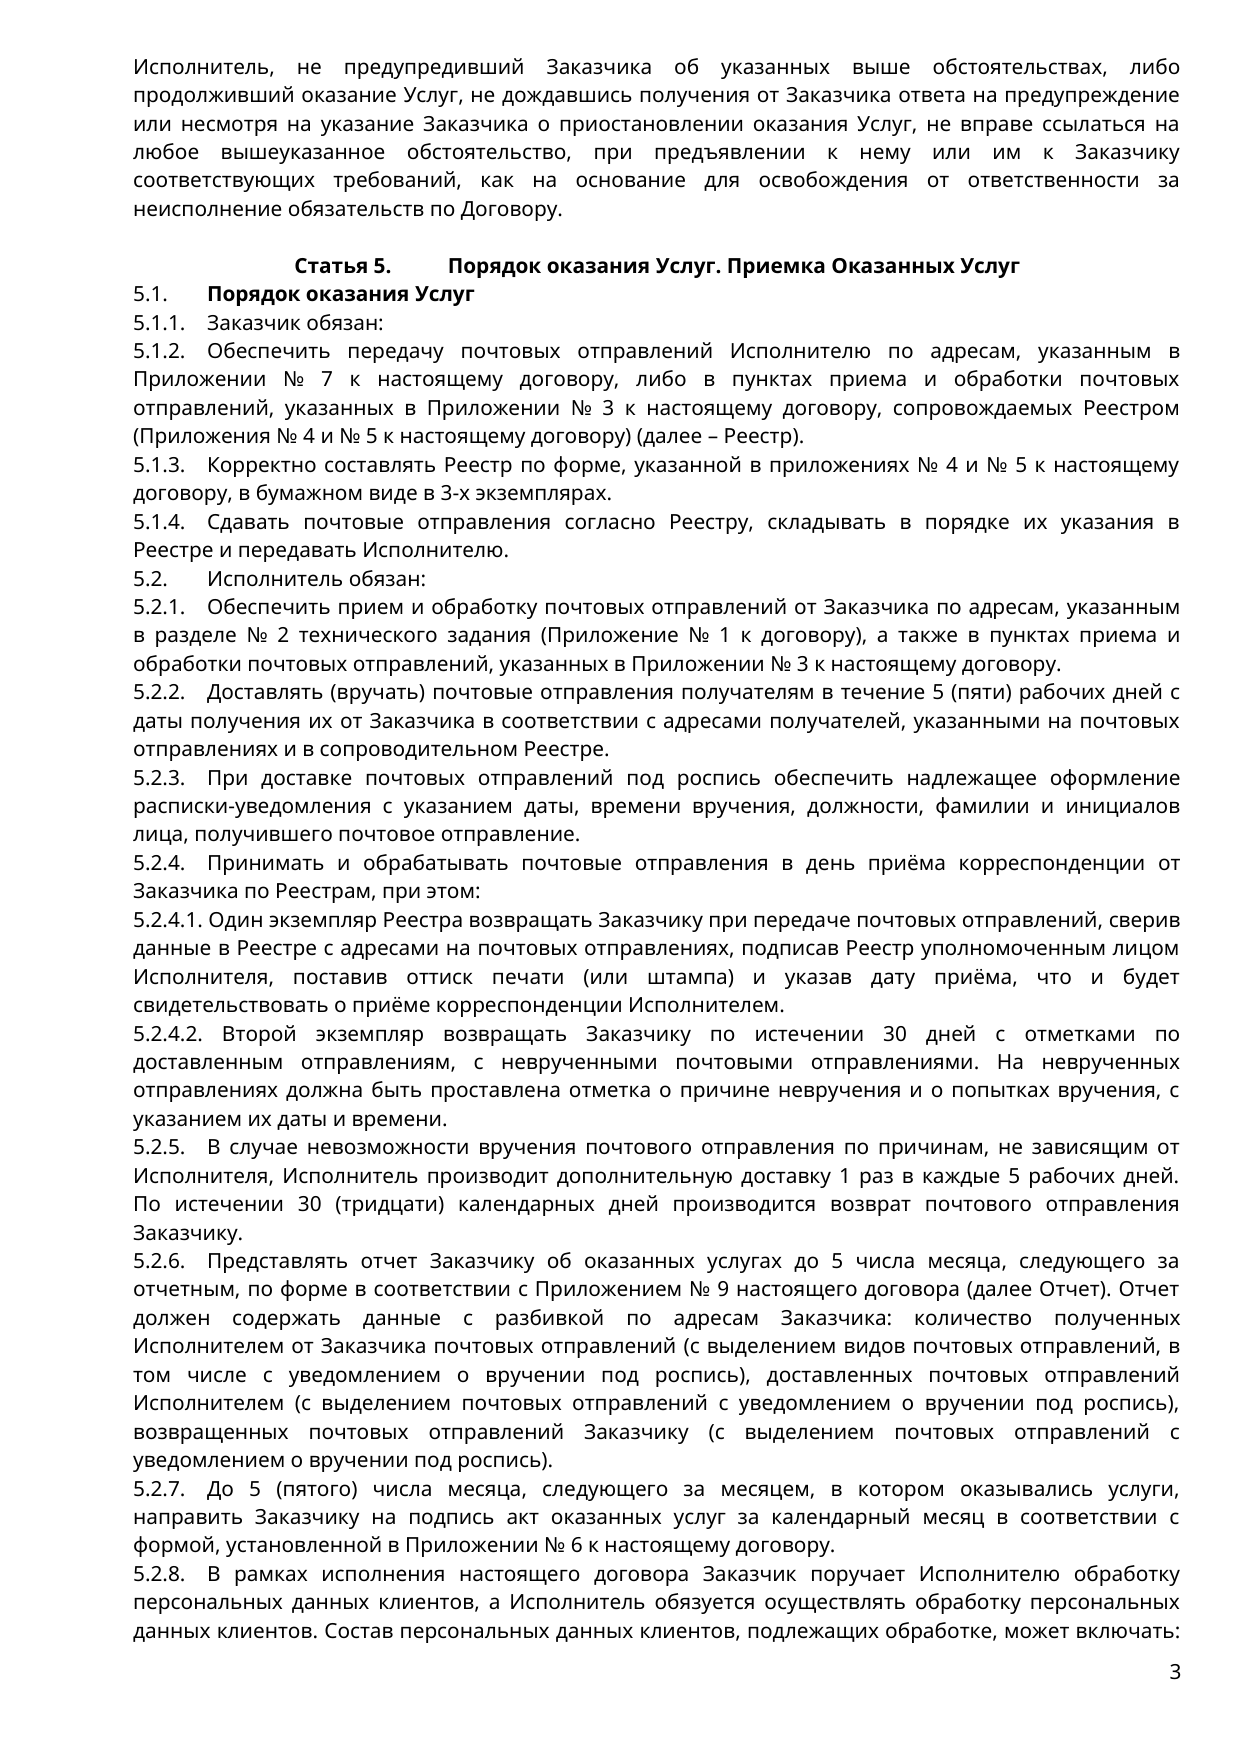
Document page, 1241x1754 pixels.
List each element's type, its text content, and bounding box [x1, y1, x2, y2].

list Доставлять (вручать) почтовые отправления получателям в течение 5 (пяти) рабочих дней с даты получения их от Заказчика в соответствии с адресами получателей, указанными на почтовых отправлениях и в сопроводительном Реестре. [133, 677, 1181, 763]
list Корректно составлять Реестр по форме, указанной в приложениях № 4 и № 5 к настоящему договору, в бумажном виде в 3-х экземплярах. [133, 450, 1181, 507]
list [133, 1559, 1181, 1644]
list Принимать и обрабатывать почтовые отправления в день приёма корреспонденции от Заказчика по Реестрам, при этом: [133, 848, 1181, 905]
list До 5 (пятого) числа месяца, следующего за месяцем, в котором оказывались услуги, направить Заказчику на подпись акт оказанных услуг за календарный месяц в соответствии с формой, установленной в Приложении № 6 к настоящему договору. [133, 1474, 1181, 1559]
list В случае невозможности вручения почтового отправления по причинам, не зависящим от Исполнителя, Исполнитель производит дополнительную доставку 1 раз в каждые 5 рабочих дней. По истечении 30 (тридцати) календарных дней производится возврат почтового отправления Заказчику. [133, 1132, 1181, 1246]
list Представлять отчет Заказчику об оказанных услугах до 5 числа месяца, следующего за отчетным, по форме в соответствии с Приложением № 9 настоящего договора (далее Отчет). Отчет должен содержать данные с разбивкой по адресам Заказчика: количество полученных Исполнителем от Заказчика почтовых отправлений (с выделением видов почтовых отправлений, в том числе с уведомлением о вручении под роспись), доставленных почтовых отправлений Исполнителем (с выделением почтовых отправлений с уведомлением о вручении под роспись), возвращенных почтовых отправлений Заказчику (с выделением почтовых отправлений с уведомлением о вручении под роспись). [133, 1246, 1181, 1474]
list Исполнитель обязан: [133, 564, 1181, 592]
list При доставке почтовых отправлений под роспись обеспечить надлежащее оформление расписки-уведомления с указанием даты, времени вручения, должности, фамилии и инициалов лица, получившего почтовое отправление. [133, 763, 1181, 848]
list Заказчик обязан: [133, 308, 1181, 336]
text 5.2.4.2. Второй экземпляр возвращать Заказчику по истечении 30 дней с отметками по доставленным отправлениям, с неврученными почтовыми отправлениями. На неврученных отправлениях должна быть проставлена отметка о причине невручения и о попытках вручения, с указанием их даты и времени. [133, 1019, 1181, 1132]
list Обеспечить прием и обработку почтовых отправлений от Заказчика по адресам, указанным в разделе № 2 технического задания (Приложение № 1 к договору), а также в пунктах приема и обработки почтовых отправлений, указанных в Приложении № 3 к настоящему договору. [133, 592, 1181, 677]
text 5.2.4.1. Один экземпляр Реестра возвращать Заказчику при передаче почтовых отправлений, сверив данные в Реестре с адресами на почтовых отправлениях, подписав Реестр уполномоченным лицом Исполнителя, поставив оттиск печати (или штампа) и указав дату приёма, что и будет свидетельствовать о приёме корреспонденции Исполнителем. [133, 905, 1181, 1019]
list Сдавать почтовые отправления согласно Реестру, складывать в порядке их указания в Реестре и передавать Исполнителю. [133, 507, 1181, 564]
list Порядок оказания Услуг [133, 279, 1181, 308]
subtitle Порядок оказания Услуг. Приемка Оказанных Услуг [133, 251, 1181, 279]
list Обеспечить передачу почтовых отправлений Исполнителю по адресам, указанным в Приложении № 7 к настоящему договору, либо в пунктах приема и обработки почтовых отправлений, указанных в Приложении № 3 к настоящему договору, сопровождаемых Реестром (Приложения № 4 и № 5 к настоящему договору) (далее – Реестр). [133, 336, 1181, 450]
text Исполнитель, не предупредивший Заказчика об указанных выше обстоятельствах, либо продолживший оказание Услуг, не дождавшись получения от Заказчика ответа на предупреждение или несмотря на указание Заказчика о приостановлении оказания Услуг, не вправе ссылаться на любое вышеуказанное обстоятельство, при предъявлении к нему или им к Заказчику соответствующих требований, как на основание для освобождения от ответственности за неисполнение обязательств по Договору. [133, 52, 1181, 222]
